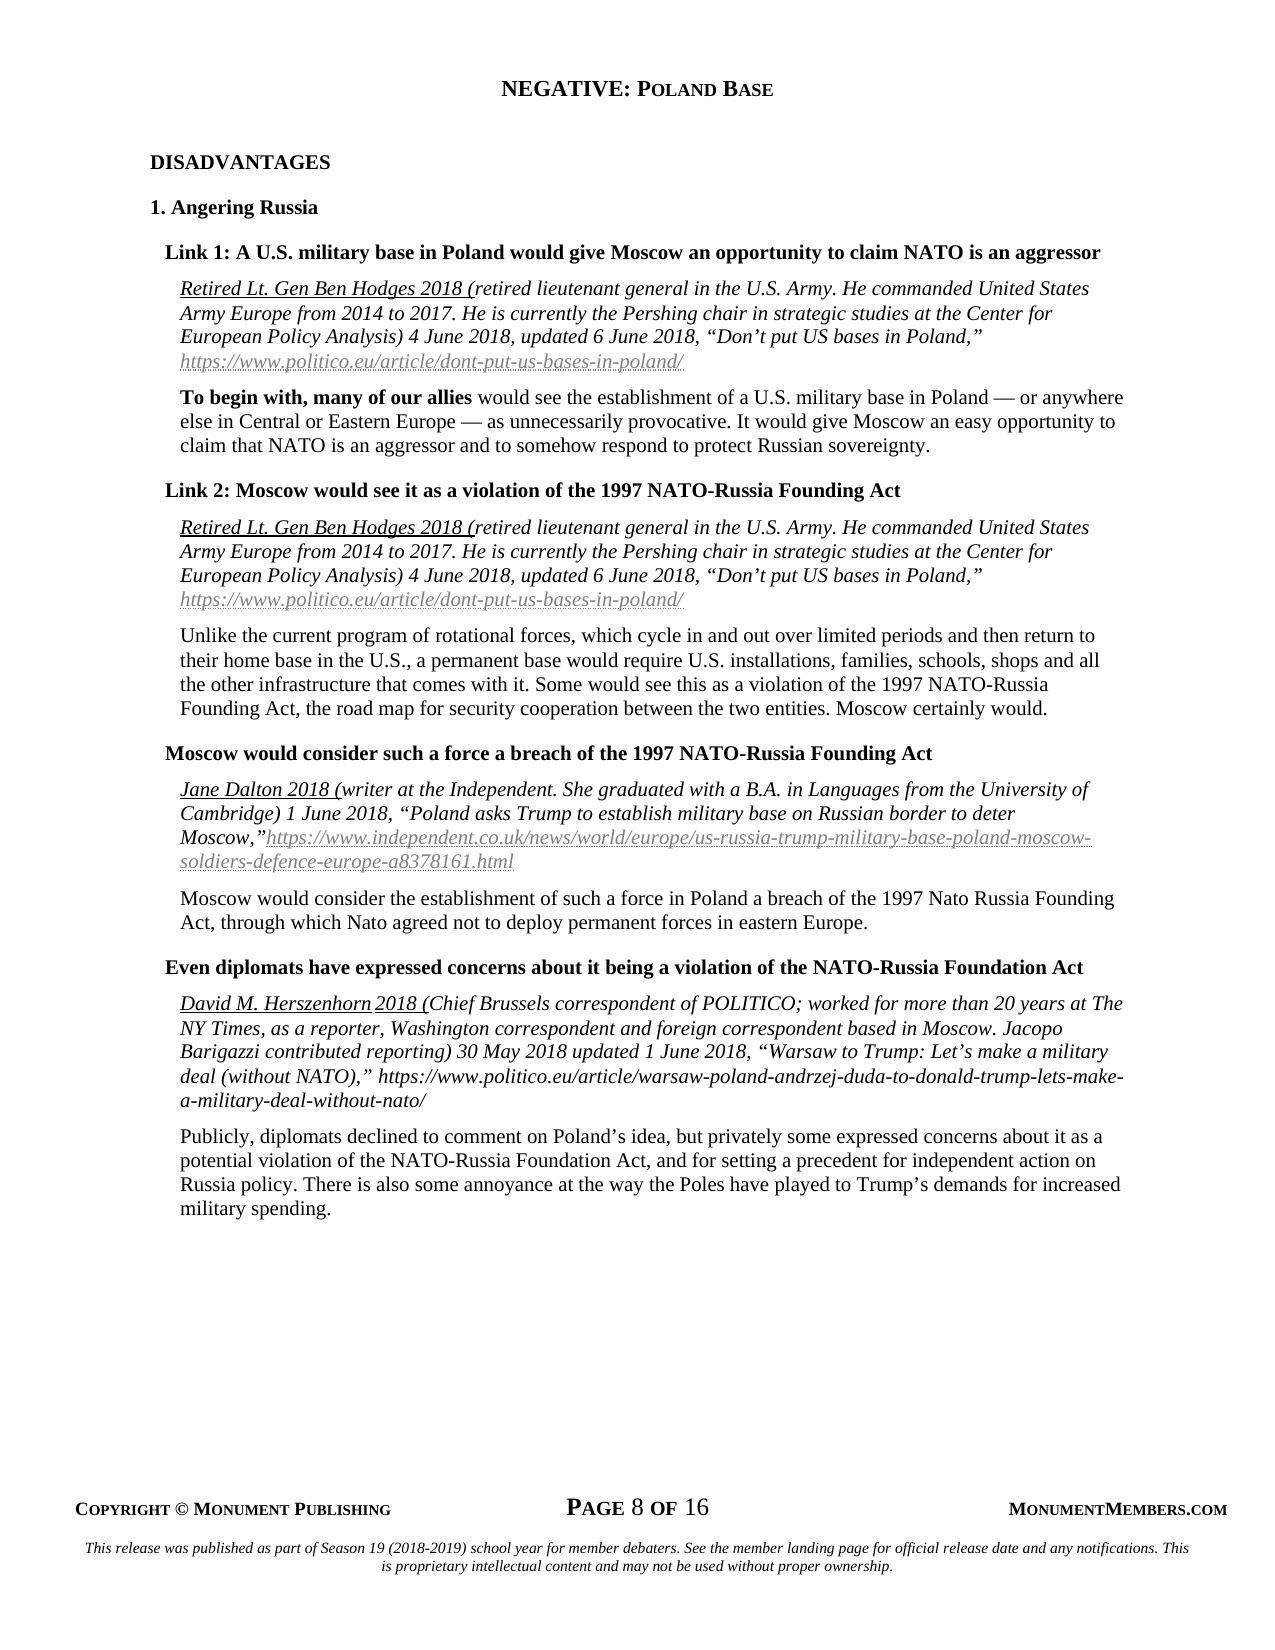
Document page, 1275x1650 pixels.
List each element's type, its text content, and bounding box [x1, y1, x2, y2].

text Link 2: Moscow would see it as a violation of the 1997 NATO-Russia Founding Act [165, 478, 1125, 502]
text Unlike the current program of rotational forces, which cycle in and out over limited periods and then return to their home base in the U.S., a permanent base would require U.S. installations, families, schools, shops and all the other infrastructure that comes with it. Some would see this as a violation of the 1997 NATO-Russia Founding Act, the road map for security cooperation between the two entities. Moscow certainly would. [180, 623, 1125, 720]
text DISADVANTAGES [150, 150, 1125, 174]
text Jane Dalton 2018 (writer at the Independent. She graduated with a B.A. in Languages from the University of Cambridge) 1 June 2018, “Poland asks Trump to establish military base on Russian border to deter Moscow,”https://www.independent.co.uk/news/world/europe/us-russia-trump-military-base-poland-moscow-soldiers-defence-europe-a8378161.html [180, 777, 1125, 873]
text Even diplomats have expressed concerns about it being a violation of the NATO-Russia Foundation Act [165, 955, 1125, 979]
text Moscow would consider the establishment of such a force in Poland a breach of the 1997 Nato Russia Founding Act, through which Nato agreed not to deploy permanent forces in eastern Europe. [180, 886, 1125, 934]
text Moscow would consider such a force a breach of the 1997 NATO-Russia Founding Act [165, 741, 1125, 764]
text To begin with, many of our allies would see the establishment of a U.S. military base in Poland — or anywhere else in Central or Eastern Europe — as unnecessarily provocative. It would give Moscow an easy opportunity to claim that NATO is an aggressor and to somehow respond to protect Russian sovereignty. [180, 385, 1125, 457]
text David M. Herszenhorn 2018 (Chief Brussels correspondent of POLITICO; worked for more than 20 years at The NY Times, as a reporter, Washington correspondent and foreign correspondent based in Moscow. Jacopo Barigazzi contributed reporting) 30 May 2018 updated 1 June 2018, “Warsaw to Trump: Let’s make a military deal (without NATO),” https://www.politico.eu/article/warsaw-poland-andrzej-duda-to-donald-trump-lets-make-a-military-deal-without-nato/ [180, 991, 1125, 1112]
text Publicly, diplomats declined to comment on Poland’s idea, but privately some expressed concerns about it as a potential violation of the NATO-Russia Foundation Act, and for setting a precedent for independent action on Russia policy. There is also some annoyance at the way the Poles have played to Trump’s demands for increased military spending. [180, 1124, 1125, 1220]
text 1. Angering Russia [150, 195, 1125, 219]
text Retired Lt. Gen Ben Hodges 2018 (retired lieutenant general in the U.S. Army. He commanded United States Army Europe from 2014 to 2017. He is currently the Pershing chair in strategic studies at the Center for European Policy Analysis) 4 June 2018, updated 6 June 2018, “Don’t put US bases in Poland,” https://www.politico.eu/article/dont-put-us-bases-in-poland/ [180, 276, 1125, 373]
text Link 1: A U.S. military base in Poland would give Moscow an opportunity to claim NATO is an aggressor [165, 240, 1125, 264]
text Retired Lt. Gen Ben Hodges 2018 (retired lieutenant general in the U.S. Army. He commanded United States Army Europe from 2014 to 2017. He is currently the Pershing chair in strategic studies at the Center for European Policy Analysis) 4 June 2018, updated 6 June 2018, “Don’t put US bases in Poland,” https://www.politico.eu/article/dont-put-us-bases-in-poland/ [180, 515, 1125, 611]
